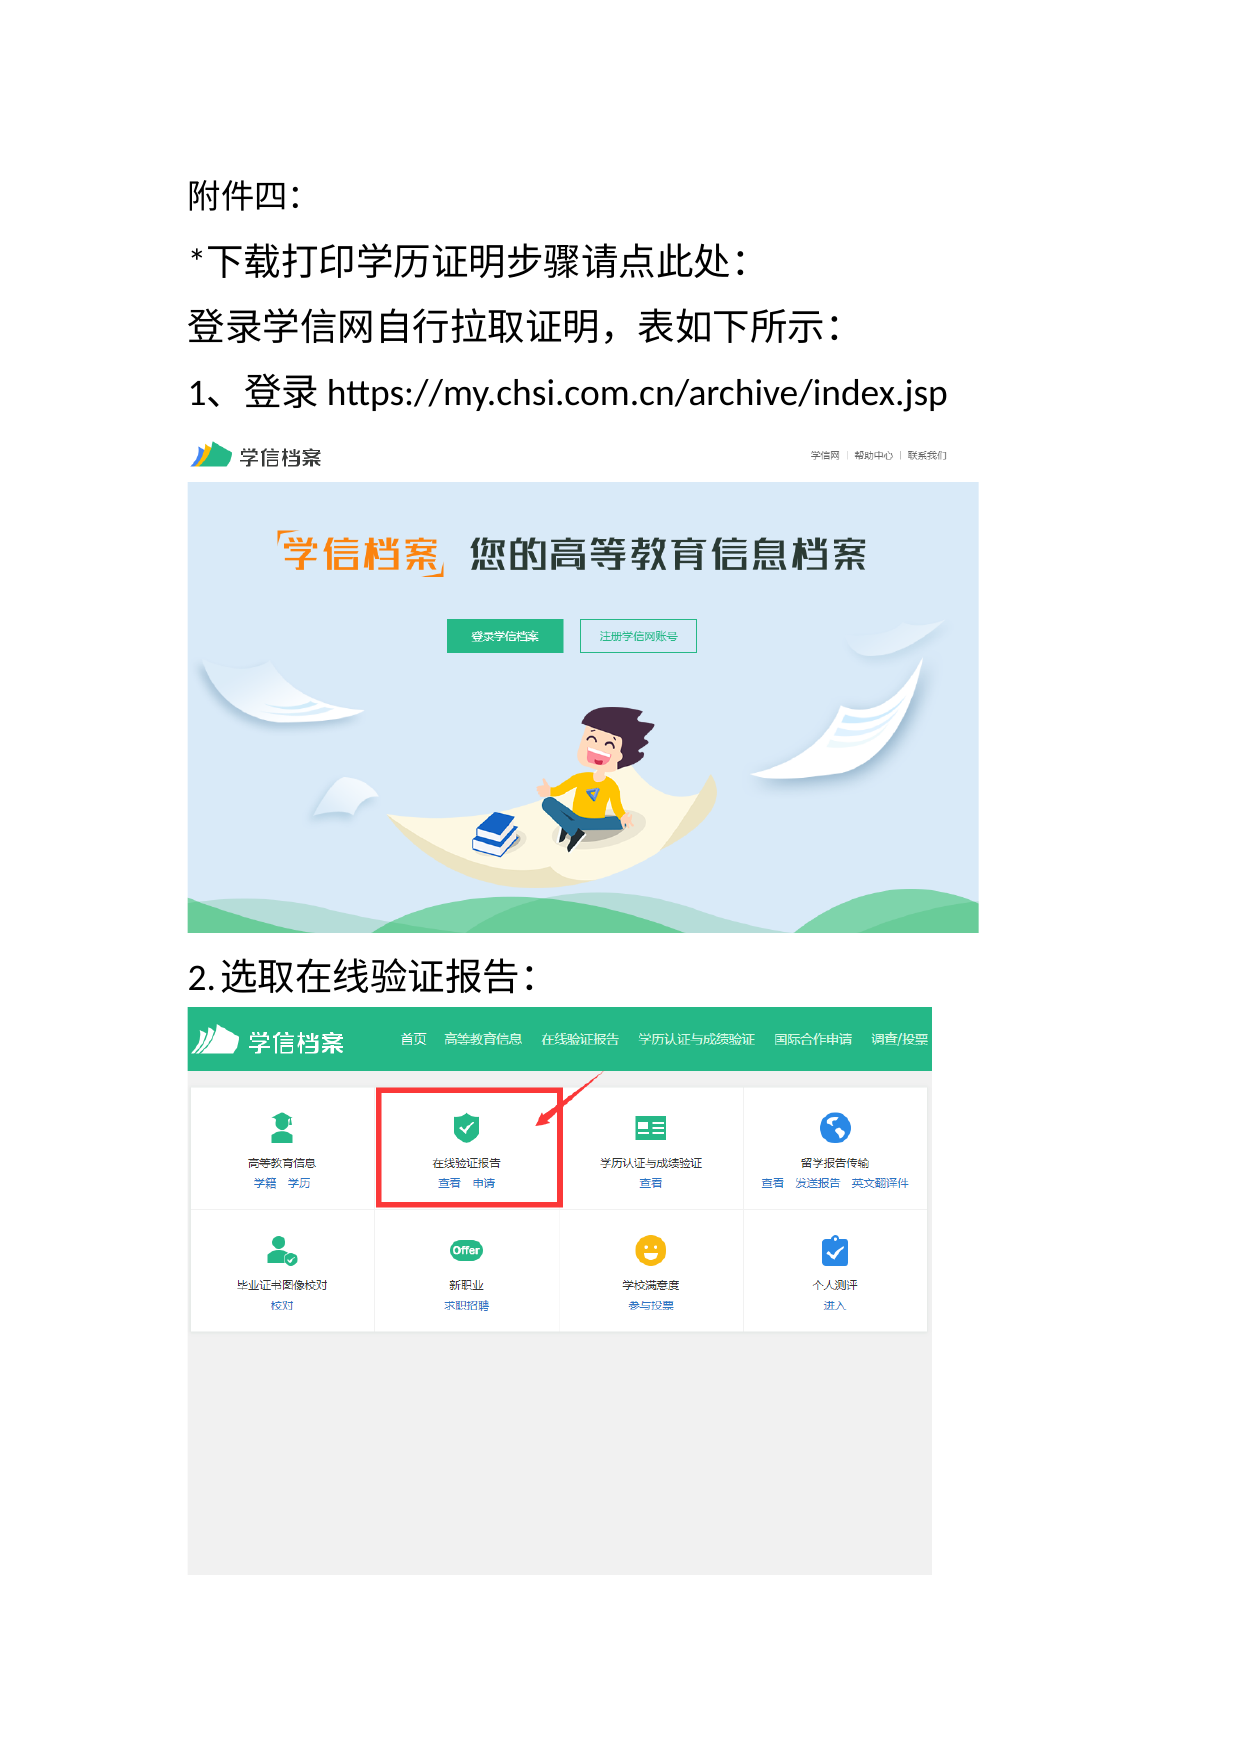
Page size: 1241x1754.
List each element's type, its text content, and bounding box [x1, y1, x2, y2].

picture [187, 422, 979, 933]
text 1、登录https://my.chsi.com.cn/archive/index.jsp [187, 357, 1053, 422]
text 附件四： [187, 162, 1053, 227]
picture [187, 1007, 932, 1575]
text 登录学信网自行拉取证明，表如下所示： [187, 292, 1053, 357]
list 选取在线验证报告： [187, 942, 1053, 1007]
text *下载打印学历证明步骤请点此处： [187, 227, 1053, 292]
